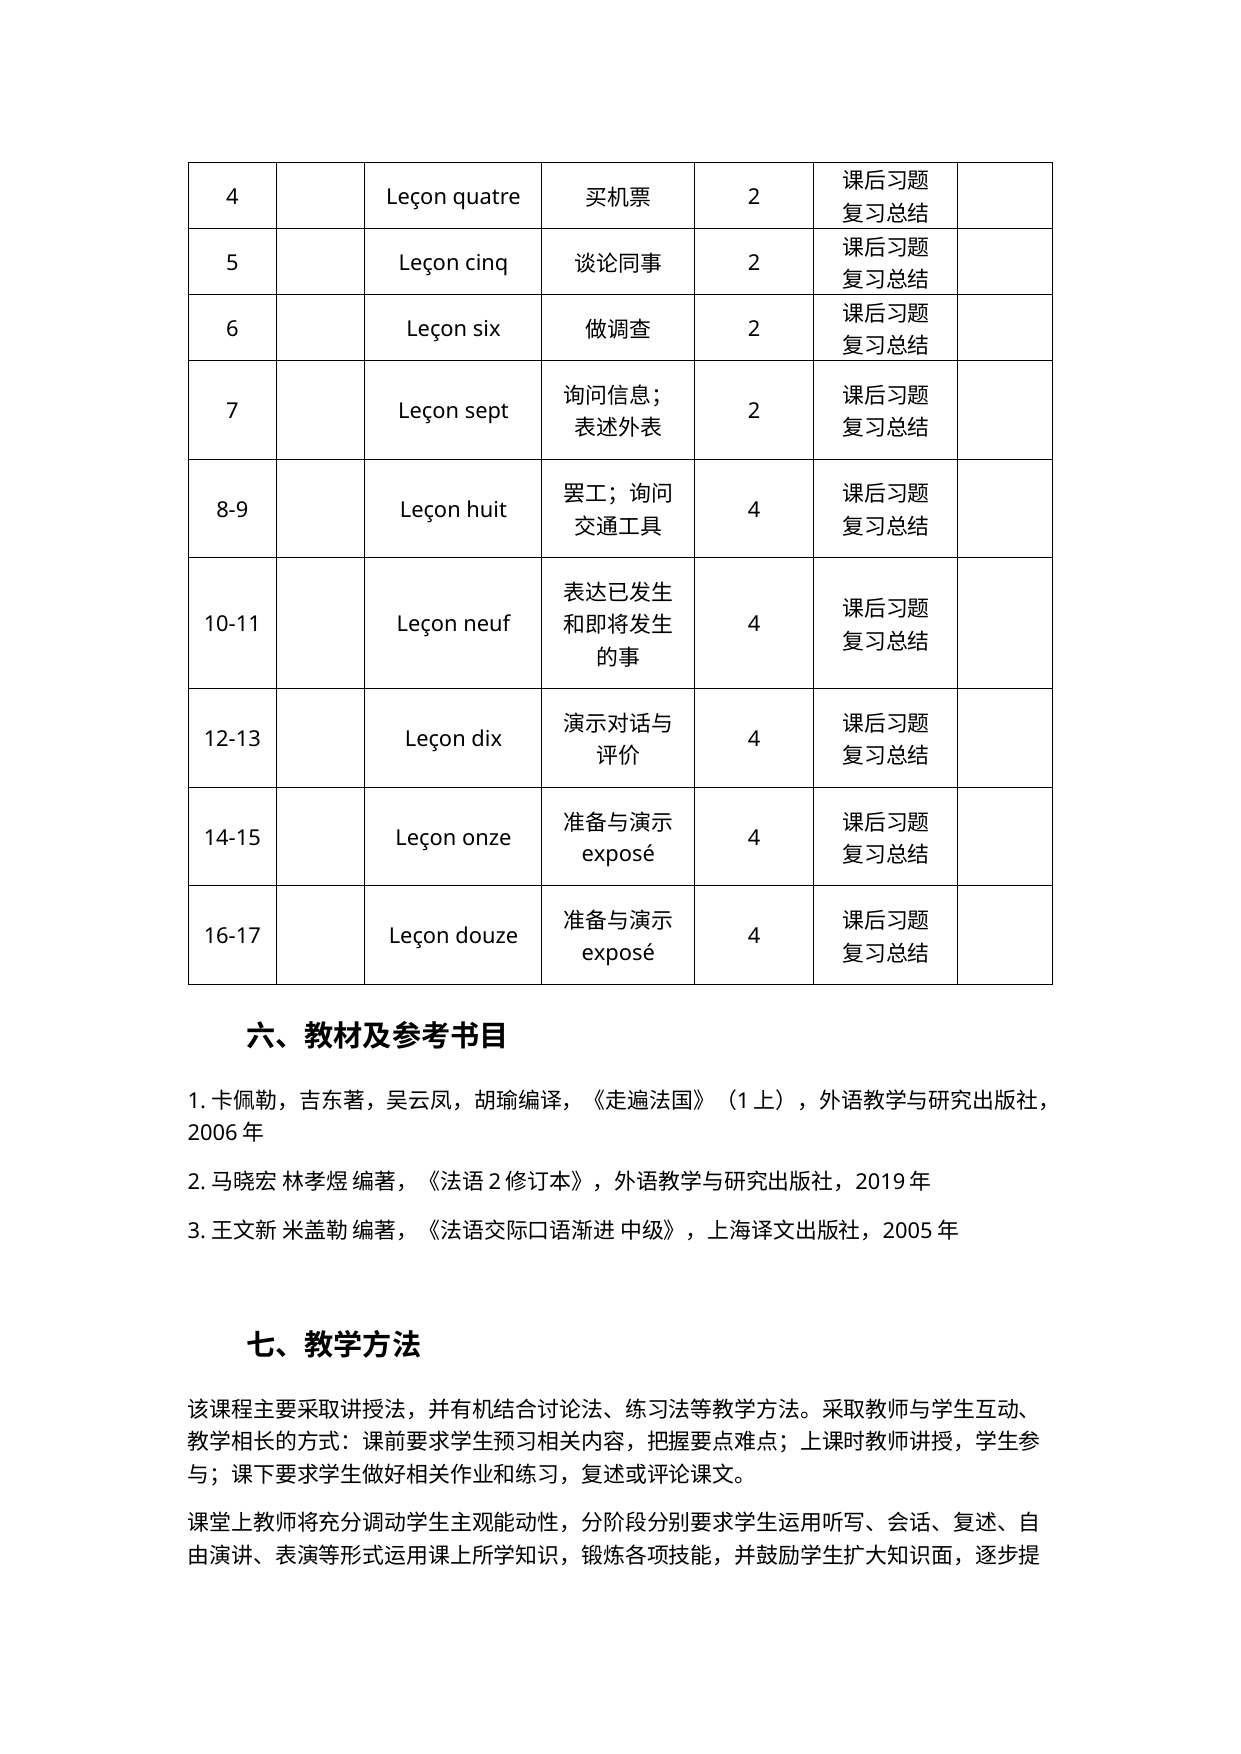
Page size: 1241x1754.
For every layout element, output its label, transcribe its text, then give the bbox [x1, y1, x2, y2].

table_cell [958, 558, 1052, 688]
table_cell 2 [695, 295, 813, 360]
table_cell 10-11 [189, 558, 276, 688]
table_cell 5 [189, 229, 276, 294]
table_cell [277, 361, 364, 459]
table_cell 课后习题 复习总结 [814, 460, 957, 557]
table_cell Leçon onze [365, 788, 541, 885]
table_cell 做调查 [542, 295, 694, 360]
table_cell 4 [695, 886, 813, 984]
text 3. 王文新 米盖勒 编著，《法语交际口语渐进 中级》，上海译文出版社，2005年 [187, 1212, 1053, 1245]
text 六、教材及参考书目 [187, 1001, 1053, 1066]
table_cell [277, 689, 364, 787]
table_cell 7 [189, 361, 276, 459]
table_cell 演示对话与评价 [542, 689, 694, 787]
table_cell [958, 229, 1052, 294]
table_cell 4 [695, 460, 813, 557]
table_cell 8-9 [189, 460, 276, 557]
table_cell [277, 163, 364, 228]
text 2. 马晓宏 林孝煜 编著，《法语2修订本》，外语教学与研究出版社，2019年 [187, 1164, 1053, 1196]
table_cell 2 [695, 163, 813, 228]
table_cell 课后习题 复习总结 [814, 361, 957, 459]
table_cell [958, 689, 1052, 787]
table_cell [958, 788, 1052, 885]
table_cell [958, 460, 1052, 557]
table_cell [277, 788, 364, 885]
table_cell Leçon six [365, 295, 541, 360]
table_cell 买机票 [542, 163, 694, 228]
table_cell 准备与演示exposé [542, 886, 694, 984]
table_cell 课后习题 复习总结 [814, 229, 957, 294]
table_cell 课后习题 复习总结 [814, 689, 957, 787]
table_cell 16-17 [189, 886, 276, 984]
table_cell [277, 886, 364, 984]
table_cell Leçon dix [365, 689, 541, 787]
table_cell 4 [189, 163, 276, 228]
table_cell 课后习题 复习总结 [814, 788, 957, 885]
table_cell 课后习题 复习总结 [814, 295, 957, 360]
table_cell Leçon neuf [365, 558, 541, 688]
table_cell 表达已发生和即将发生的事 [542, 558, 694, 688]
table_cell 谈论同事 [542, 229, 694, 294]
table_cell 罢工；询问交通工具 [542, 460, 694, 557]
text 该课程主要采取讲授法，并有机结合讨论法、练习法等教学方法。采取教师与学生互动、教学相长的方式：课前要求学生预习相关内容，把握要点难点；上课时教师讲授，学生参与；课下要求学生做好相关作业和练习，复述或评论课文。 [187, 1391, 1053, 1489]
table_cell Leçon cinq [365, 229, 541, 294]
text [187, 1505, 1053, 1570]
table_cell 4 [695, 689, 813, 787]
table_cell 2 [695, 229, 813, 294]
table_cell [958, 886, 1052, 984]
table_cell Leçon huit [365, 460, 541, 557]
table_cell 4 [695, 788, 813, 885]
table_cell [958, 295, 1052, 360]
table_cell 准备与演示exposé [542, 788, 694, 885]
table_cell 询问信息；表述外表 [542, 361, 694, 459]
table_cell [277, 229, 364, 294]
table_cell [958, 163, 1052, 228]
table_cell [277, 295, 364, 360]
table_cell 14-15 [189, 788, 276, 885]
text 七、教学方法 [187, 1310, 1053, 1375]
table_cell [277, 460, 364, 557]
table_cell Leçon douze [365, 886, 541, 984]
table_cell 课后习题 复习总结 [814, 558, 957, 688]
table_cell 6 [189, 295, 276, 360]
table_cell Leçon sept [365, 361, 541, 459]
table_cell Leçon quatre [365, 163, 541, 228]
table_cell 2 [695, 361, 813, 459]
table_cell 课后习题 复习总结 [814, 886, 957, 984]
table_cell 4 [695, 558, 813, 688]
table_cell 12-13 [189, 689, 276, 787]
text 1. 卡佩勒，吉东著，吴云凤，胡瑜编译，《走遍法国》（1上），外语教学与研究出版社，2006年 [187, 1082, 1053, 1147]
table_cell [277, 558, 364, 688]
table_cell 课后习题 复习总结 [814, 163, 957, 228]
table_cell [958, 361, 1052, 459]
